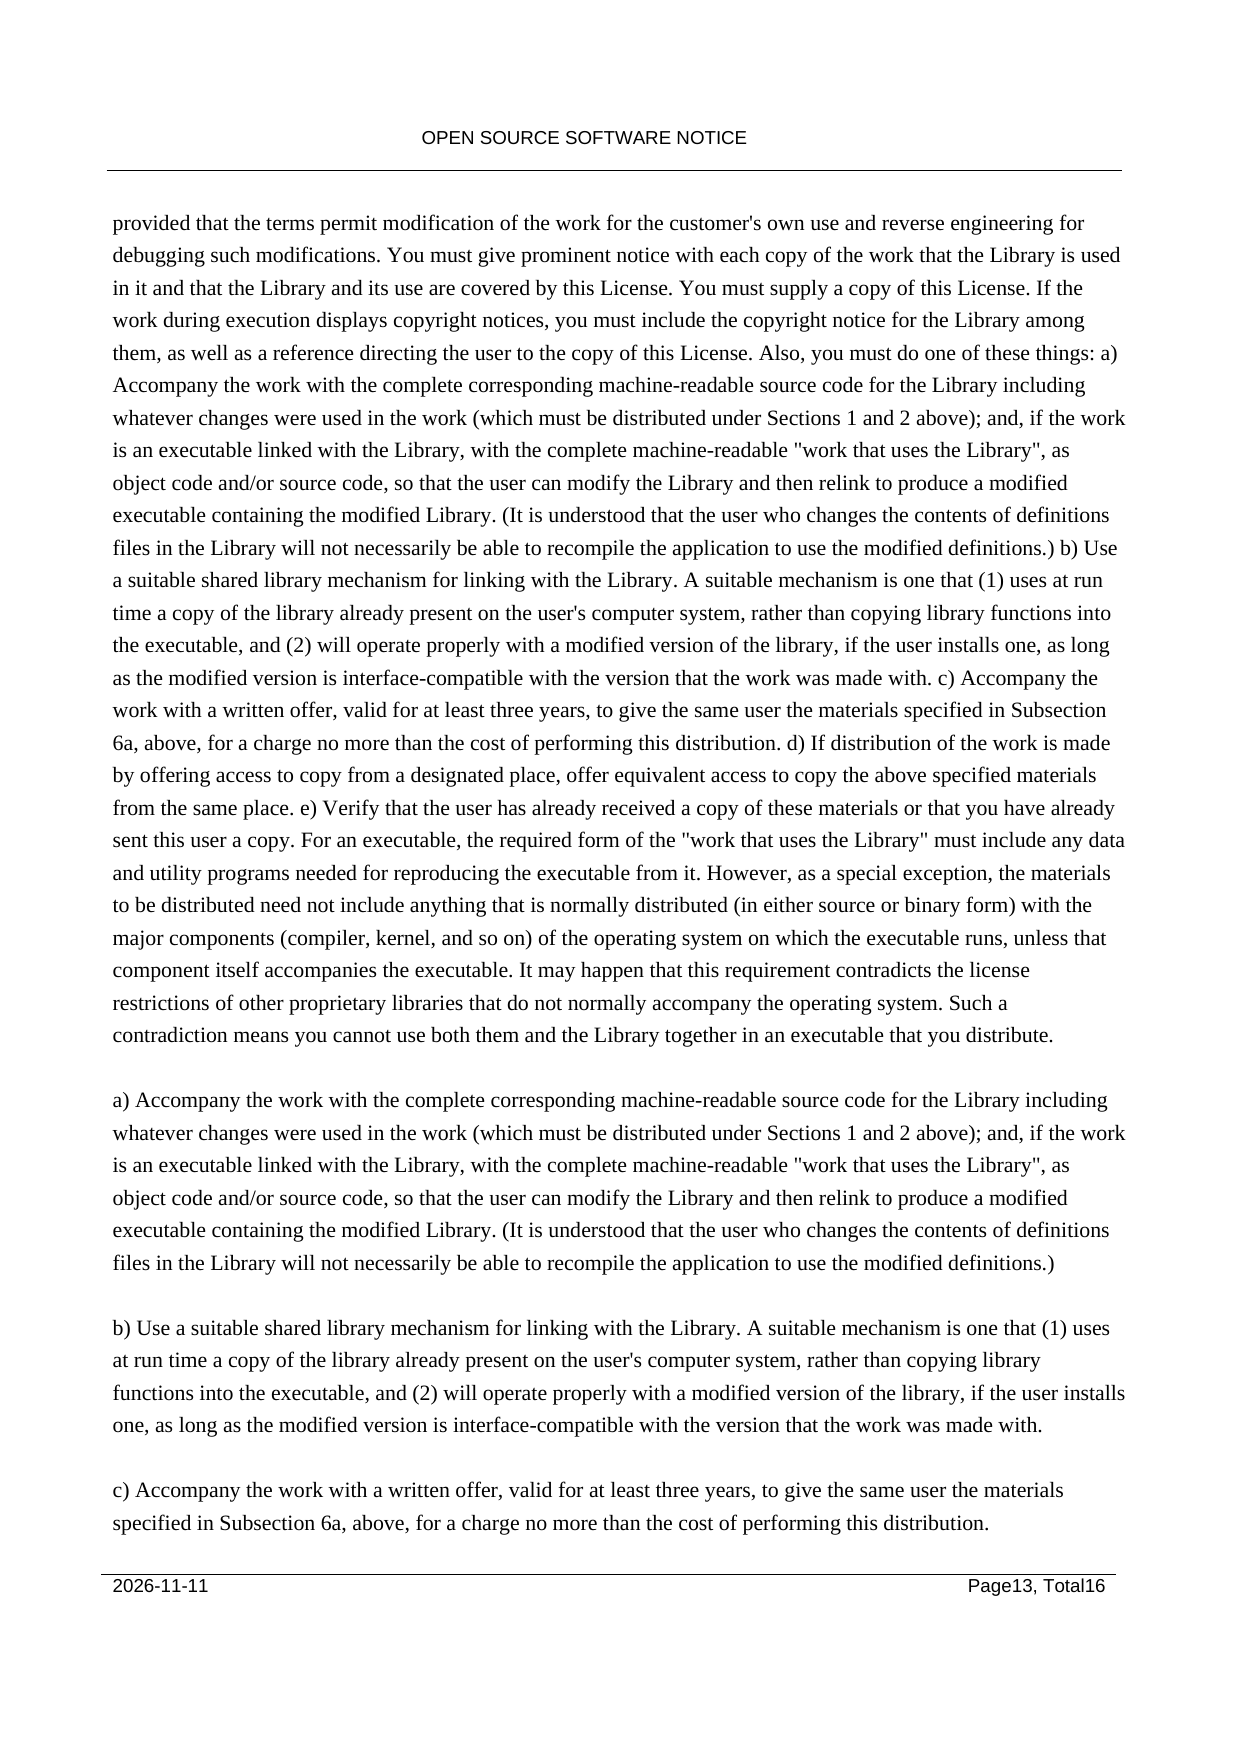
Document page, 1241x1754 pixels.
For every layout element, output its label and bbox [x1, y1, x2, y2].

text [112, 206, 1128, 1539]
